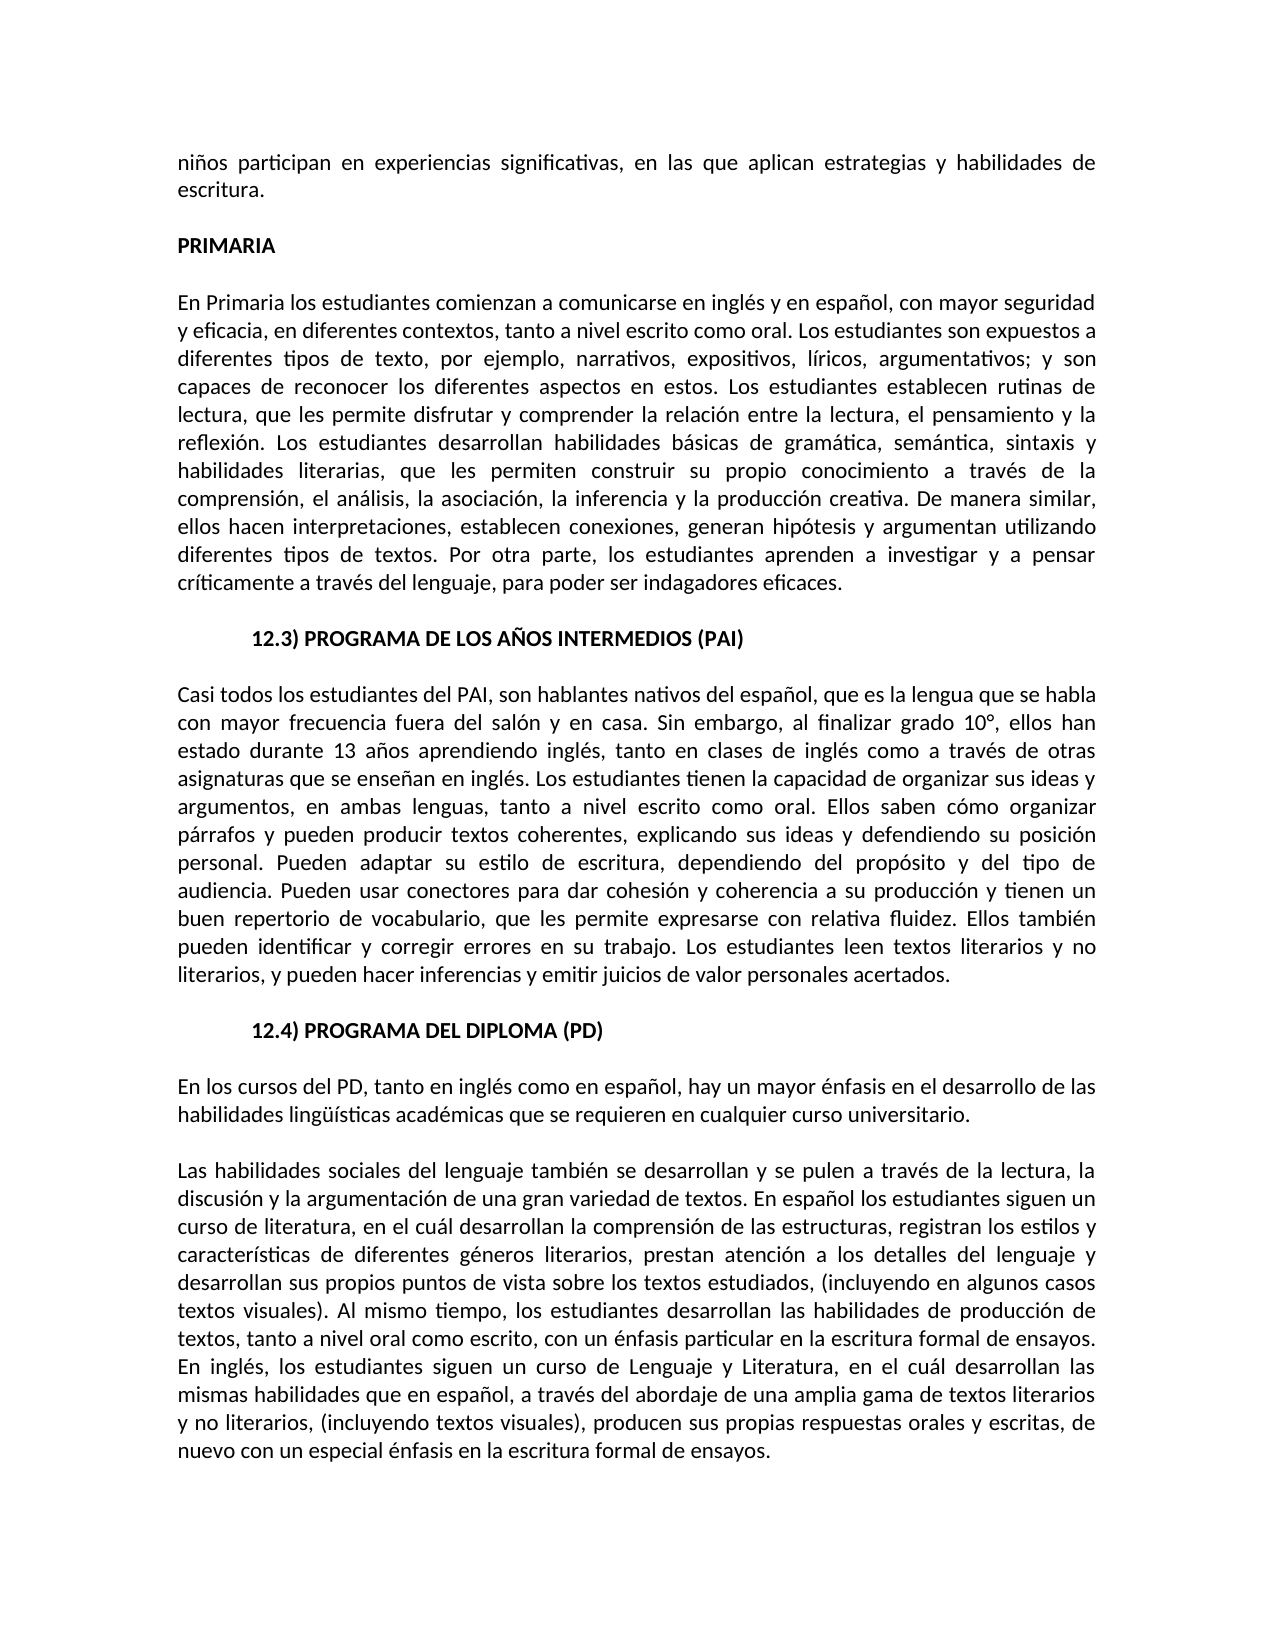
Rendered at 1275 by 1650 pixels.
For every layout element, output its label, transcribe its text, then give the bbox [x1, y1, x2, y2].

text En los cursos del PD, tanto en inglés como en español, hay un mayor énfasis en el desarrollo de las habilidades lingüísticas académicas que se requieren en cualquier curso universitario. [177, 1072, 1098, 1128]
text PRIMARIA [177, 232, 1098, 260]
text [177, 148, 1098, 204]
text Las habilidades sociales del lenguaje también se desarrollan y se pulen a través de la lectura, la discusión y la argumentación de una gran variedad de textos. En español los estudiantes siguen un curso de literatura, en el cuál desarrollan la comprensión de las estructuras, registran los estilos y características de diferentes géneros literarios, prestan atención a los detalles del lenguaje y desarrollan sus propios puntos de vista sobre los textos estudiados, (incluyendo en algunos casos textos visuales). Al mismo tiempo, los estudiantes desarrollan las habilidades de producción de textos, tanto a nivel oral como escrito, con un énfasis particular en la escritura formal de ensayos. En inglés, los estudiantes siguen un curso de Lenguaje y Literatura, en el cuál desarrollan las mismas habilidades que en español, a través del abordaje de una amplia gama de textos literarios y no literarios, (incluyendo textos visuales), producen sus propias respuestas orales y escritas, de nuevo con un especial énfasis en la escritura formal de ensayos. [177, 1156, 1098, 1464]
text 12.3) PROGRAMA DE LOS AÑOS INTERMEDIOS (PAI) [251, 624, 1098, 652]
text Casi todos los estudiantes del PAI, son hablantes nativos del español, que es la lengua que se habla con mayor frecuencia fuera del salón y en casa. Sin embargo, al finalizar grado 10°, ellos han estado durante 13 años aprendiendo inglés, tanto en clases de inglés como a través de otras asignaturas que se enseñan en inglés. Los estudiantes tienen la capacidad de organizar sus ideas y argumentos, en ambas lenguas, tanto a nivel escrito como oral. Ellos saben cómo organizar párrafos y pueden producir textos coherentes, explicando sus ideas y defendiendo su posición personal. Pueden adaptar su estilo de escritura, dependiendo del propósito y del tipo de audiencia. Pueden usar conectores para dar cohesión y coherencia a su producción y tienen un buen repertorio de vocabulario, que les permite expresarse con relativa fluidez. Ellos también pueden identificar y corregir errores en su trabajo. Los estudiantes leen textos literarios y no literarios, y pueden hacer inferencias y emitir juicios de valor personales acertados. [177, 680, 1098, 988]
text En Primaria los estudiantes comienzan a comunicarse en inglés y en español, con mayor seguridad y eficacia, en diferentes contextos, tanto a nivel escrito como oral. Los estudiantes son expuestos a diferentes tipos de texto, por ejemplo, narrativos, expositivos, líricos, argumentativos; y son capaces de reconocer los diferentes aspectos en estos. Los estudiantes establecen rutinas de lectura, que les permite disfrutar y comprender la relación entre la lectura, el pensamiento y la reflexión. Los estudiantes desarrollan habilidades básicas de gramática, semántica, sintaxis y habilidades literarias, que les permiten construir su propio conocimiento a través de la comprensión, el análisis, la asociación, la inferencia y la producción creativa. De manera similar, ellos hacen interpretaciones, establecen conexiones, generan hipótesis y argumentan utilizando diferentes tipos de textos. Por otra parte, los estudiantes aprenden a investigar y a pensar críticamente a través del lenguaje, para poder ser indagadores eficaces. [177, 288, 1098, 596]
text 12.4) PROGRAMA DEL DIPLOMA (PD) [251, 1016, 1098, 1044]
